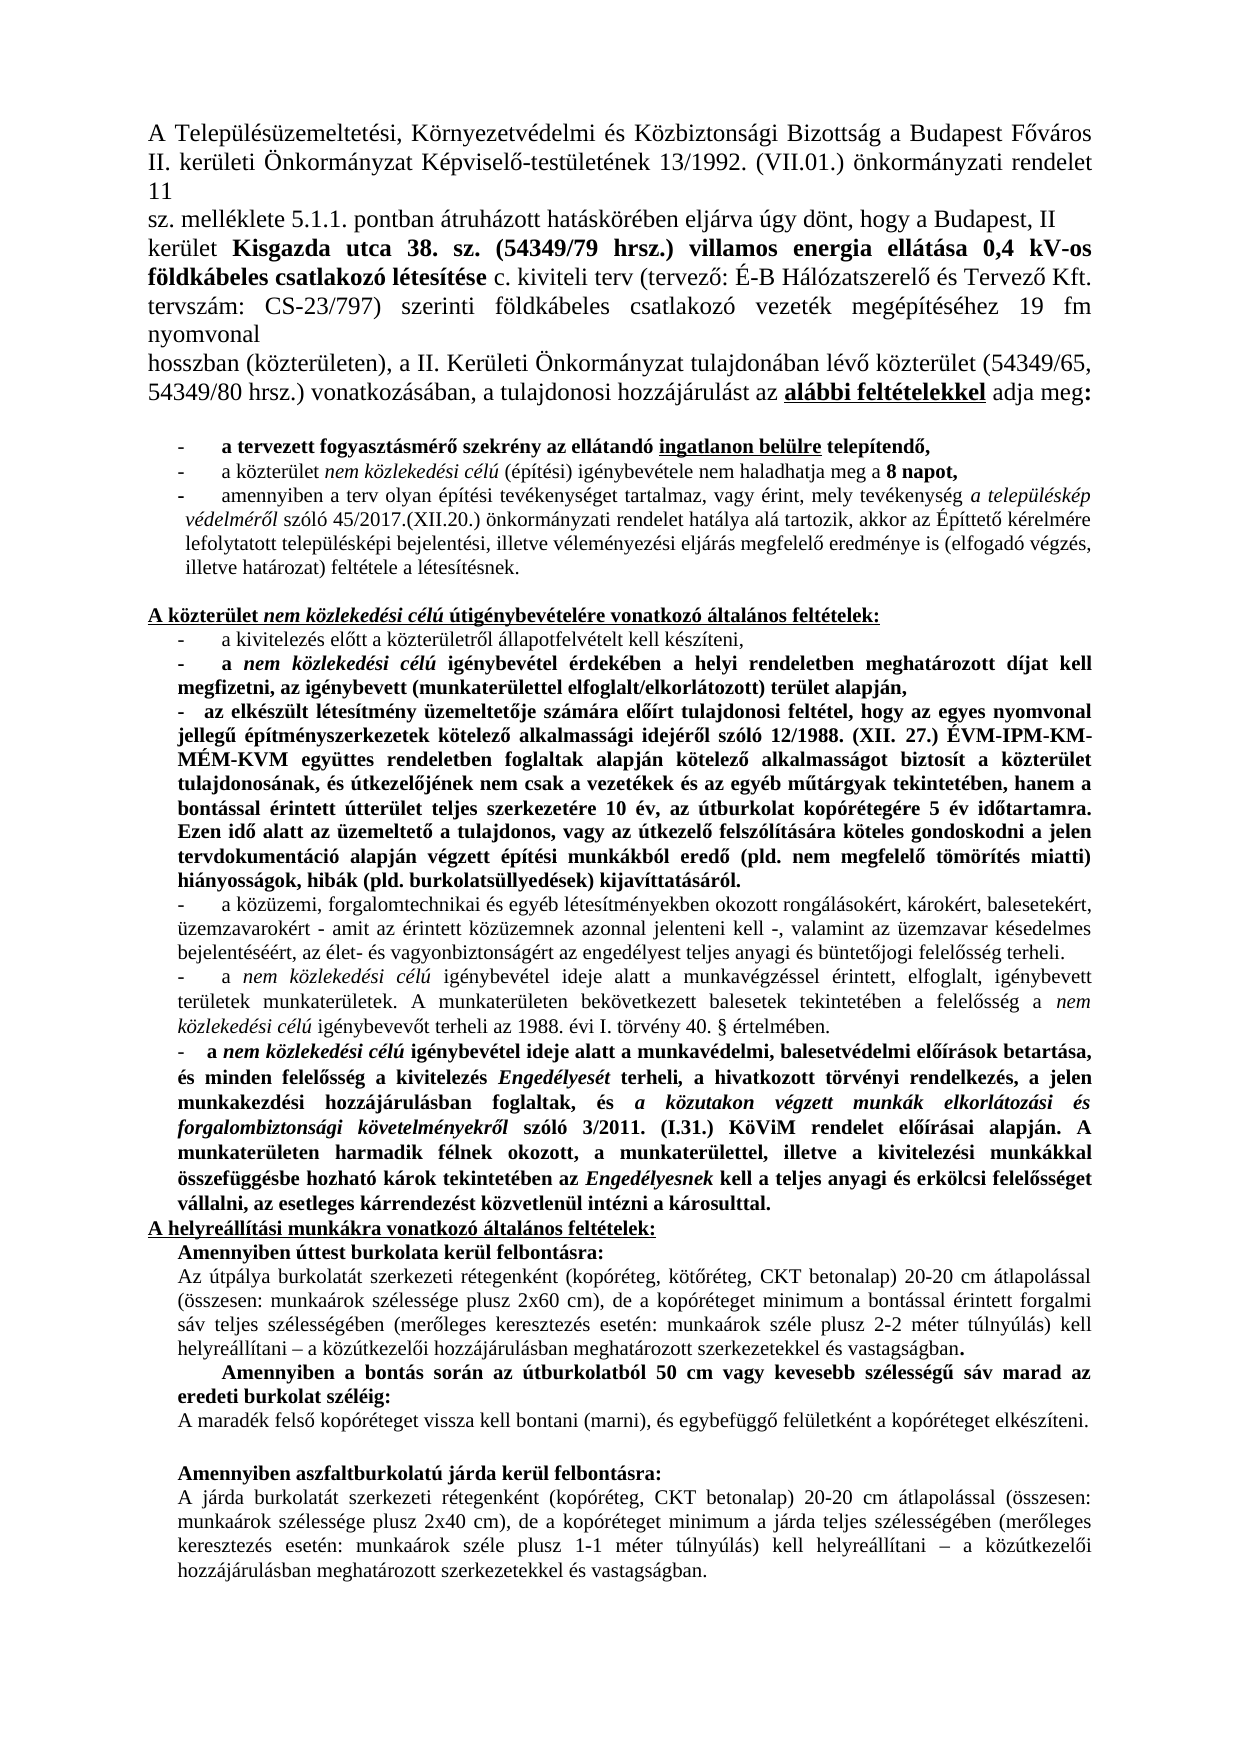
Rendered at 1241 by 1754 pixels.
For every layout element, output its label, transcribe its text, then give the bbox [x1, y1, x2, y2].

text Amennyiben úttest burkolata kerül felbontásra: [177, 1240, 1093, 1264]
text A helyreállítási munkákra vonatkozó általános feltételek: [148, 1216, 1093, 1240]
text sz. melléklete 5.1.1. pontban átruházott hatáskörében eljárva úgy dönt, hogy a Budapest, II [148, 204, 1093, 233]
text Amennyiben a bontás során az útburkolatból 50 cm vagy kevesebb szélességű sáv marad az eredeti burkolat széléig: [177, 1360, 1093, 1408]
list a tervezett fogyasztásmérő szekrény az ellátandó ingatlanon belülre telepítendő, [177, 434, 1093, 458]
list a közterület nem közlekedési célú (építési) igénybevétele nem haladhatja meg a 8 napot, [177, 458, 1093, 483]
text Amennyiben aszfaltburkolatú járda kerül felbontásra: [177, 1461, 1093, 1485]
list a kivitelezés előtt a közterületről állapotfelvételt kell készíteni, [177, 627, 1093, 651]
text kerület Kisgazda utca 38. sz. (54349/79 hrsz.) villamos energia ellátása 0,4 kV-os földkábeles csatlakozó létesítése c. kiviteli terv (tervező: É-B Hálózatszerelő és Tervező Kft. tervszám: CS-23/797) szerinti földkábeles csatlakozó vezeték megépítéséhez 19 fm nyomvonal [148, 233, 1093, 348]
text hosszban (közterületen), a II. Kerületi Önkormányzat tulajdonában lévő közterület (54349/65, 54349/80 hrsz.) vonatkozásában, a tulajdonosi hozzájárulást az alábbi feltételekkel adja meg: [148, 348, 1093, 406]
list az elkészült létesítmény üzemeltetője számára előírt tulajdonosi feltétel, hogy az egyes nyomvonal jellegű építményszerkezetek kötelező alkalmassági idejéről szóló 12/1988. (XII. 27.) ÉVM-IPM-KM-MÉM-KVM együttes rendeletben foglaltak alapján kötelező alkalmasságot biztosít a közterület tulajdonosának, és útkezelőjének nem csak a vezetékek és az egyéb műtárgyak tekintetében, hanem a bontással érintett útterület teljes szerkezetére 10 év, az útburkolat kopórétegére 5 év időtartamra. Ezen idő alatt az üzemeltető a tulajdonos, vagy az útkezelő felszólítására köteles gondoskodni a jelen tervdokumentáció alapján végzett építési munkákból eredő (pld. nem megfelelő tömörítés miatti) hiányosságok, hibák (pld. burkolatsüllyedések) kijavíttatásáról. [177, 699, 1093, 892]
list a nem közlekedési célú igénybevétel ideje alatt a munkavégzéssel érintett, elfoglalt, igénybevett területek munkaterületek. A munkaterületen bekövetkezett balesetek tekintetében a felelősség a nem közlekedési célú igénybevevőt terheli az 1988. évi I. törvény 40. § értelmében. [177, 964, 1093, 1038]
text A járda burkolatát szerkezeti rétegenként (kopóréteg, CKT betonalap) 20-20 cm átlapolással (összesen: munkaárok szélessége plusz 2x40 cm), de a kopóréteget minimum a járda teljes szélességében (merőleges keresztezés esetén: munkaárok széle plusz 1-1 méter túlnyúlás) kell helyreállítani – a közútkezelői hozzájárulásban meghatározott szerkezetekkel és vastagságban. [177, 1485, 1093, 1582]
list a nem közlekedési célú igénybevétel érdekében a helyi rendeletben meghatározott díjat kell megfizetni, az igénybevett (munkaterülettel elfoglalt/elkorlátozott) terület alapján, [177, 651, 1093, 699]
text A Településüzemeltetési, Környezetvédelmi és Közbiztonsági Bizottság a Budapest Főváros II. kerületi Önkormányzat Képviselő-testületének 13/1992. (VII.01.) önkormányzati rendelet 11 [148, 118, 1093, 204]
text A maradék felső kopóréteget vissza kell bontani (marni), és egybefüggő felületként a kopóréteget elkészíteni. [177, 1408, 1093, 1432]
text A közterület nem közlekedési célú útigénybevételére vonatkozó általános feltételek: [148, 603, 1093, 627]
list a közüzemi, forgalomtechnikai és egyéb létesítményekben okozott rongálásokért, károkért, balesetekért, üzemzavarokért - amit az érintett közüzemnek azonnal jelenteni kell -, valamint az üzemzavar késedelmes bejelentéséért, az élet- és vagyonbiztonságért az engedélyest teljes anyagi és büntetőjogi felelősség terheli. [177, 892, 1093, 964]
list amennyiben a terv olyan építési tevékenységet tartalmaz, vagy érint, mely tevékenység a településkép védelméről szóló 45/2017.(XII.20.) önkormányzati rendelet hatálya alá tartozik, akkor az Építtető kérelmére lefolytatott településképi bejelentési, illetve véleményezési eljárás megfelelő eredménye is (elfogadó végzés, illetve határozat) feltétele a létesítésnek. [177, 483, 1093, 579]
text Az útpálya burkolatát szerkezeti rétegenként (kopóréteg, kötőréteg, CKT betonalap) 20-20 cm átlapolással (összesen: munkaárok szélessége plusz 2x60 cm), de a kopóréteget minimum a bontással érintett forgalmi sáv teljes szélességében (merőleges keresztezés esetén: munkaárok széle plusz 2-2 méter túlnyúlás) kell helyreállítani – a közútkezelői hozzájárulásban meghatározott szerkezetekkel és vastagságban. [177, 1264, 1093, 1360]
list a nem közlekedési célú igénybevétel ideje alatt a munkavédelmi, balesetvédelmi előírások betartása, és minden felelősség a kivitelezés Engedélyesét terheli, a hivatkozott törvényi rendelkezés, a jelen munkakezdési hozzájárulásban foglaltak, és a közutakon végzett munkák elkorlátozási és forgalombiztonsági követelményekről szóló 3/2011. (I.31.) KöViM rendelet előírásai alapján. A munkaterületen harmadik félnek okozott, a munkaterülettel, illetve a kivitelezési munkákkal összefüggésbe hozható károk tekintetében az Engedélyesnek kell a teljes anyagi és erkölcsi felelősséget vállalni, az esetleges kárrendezést közvetlenül intézni a károsulttal. [177, 1039, 1093, 1215]
